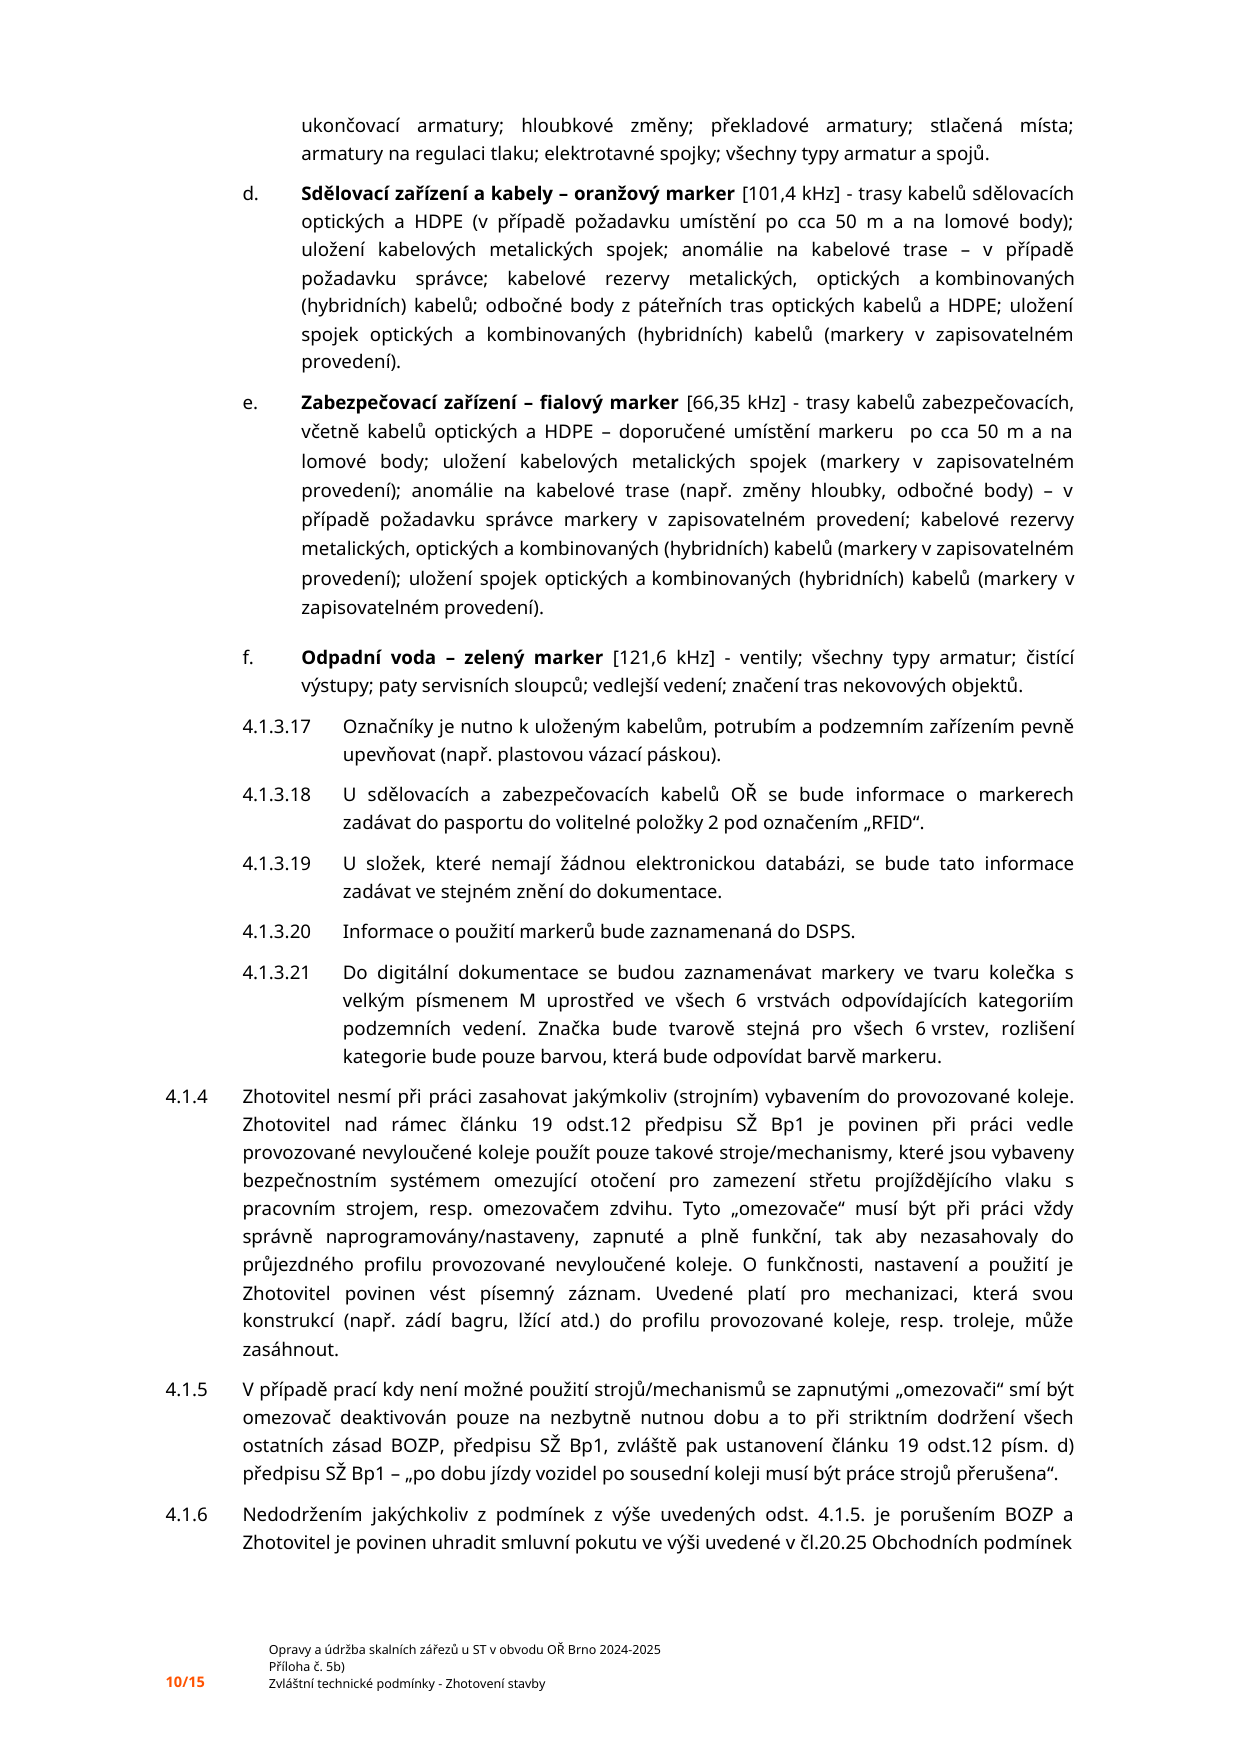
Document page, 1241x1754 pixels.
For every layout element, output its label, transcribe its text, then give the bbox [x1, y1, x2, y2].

text U sdělovacích a zabezpečovacích kabelů OŘ se bude informace o markerech zadávat do pasportu do volitelné položky 2 pod označením „RFID“. [242, 781, 1075, 835]
text Do digitální dokumentace se budou zaznamenávat markery ve tvaru kolečka s velkým písmenem M uprostřed ve všech 6 vrstvách odpovídajících kategoriím podzemních vedení. Značka bude tvarově stejná pro všech 6 vrstev, rozlišení kategorie bude pouze barvou, která bude odpovídat barvě markeru. [242, 959, 1075, 1069]
text Informace o použití markerů bude zaznamenaná do DSPS. [242, 918, 1075, 944]
text U složek, které nemají žádnou elektronickou databázi, se bude tato informace zadávat ve stejném znění do dokumentace. [242, 850, 1075, 903]
list Odpadní voda – zelený marker [121,6 kHz] - ventily; všechny typy armatur; čistící výstupy; paty servisních sloupců; vedlejší vedení; značení tras nekovových objektů. [242, 644, 1075, 698]
text Zhotovitel nesmí při práci zasahovat jakýmkoliv (strojním) vybavením do provozované koleje. Zhotovitel nad rámec článku 19 odst.12 předpisu SŽ Bp1 je povinen při práci vedle provozované nevyloučené koleje použít pouze takové stroje/mechanismy, které jsou vybaveny bezpečnostním systémem omezující otočení pro zamezení střetu projíždějícího vlaku s pracovním strojem, resp. omezovačem zdvihu. Tyto „omezovače“ musí být při práci vždy správně naprogramovány/nastaveny, zapnuté a plně funkční, tak aby nezasahovaly do průjezdného profilu provozované nevyloučené koleje. O funkčnosti, nastavení a použití je Zhotovitel povinen vést písemný záznam. Uvedené platí pro mechanizaci, která svou konstrukcí (např. zádí bagru, lžící atd.) do profilu provozované koleje, resp. troleje, může zasáhnout. [165, 1084, 1075, 1361]
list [242, 112, 1075, 166]
list Sdělovací zařízení a kabely – oranžový marker [101,4 kHz] - trasy kabelů sdělovacích optických a HDPE (v případě požadavku umístění po cca 50 m a na lomové body); uložení kabelových metalických spojek; anomálie na kabelové trase – v případě požadavku správce; kabelové rezervy metalických, optických a kombinovaných (hybridních) kabelů; odbočné body z páteřních tras optických kabelů a HDPE; uložení spojek optických a kombinovaných (hybridních) kabelů (markery v zapisovatelném provedení). [242, 181, 1075, 374]
text Nedodržením jakýchkoliv z podmínek z výše uvedených odst. 4.1.5. je porušením BOZP a Zhotovitel je povinen uhradit smluvní pokutu ve výši uvedené v čl.20.25 Obchodních podmínek [165, 1501, 1075, 1554]
text Označníky je nutno k uloženým kabelům, potrubím a podzemním zařízením pevně upevňovat (např. plastovou vázací páskou). [242, 713, 1075, 766]
list Zabezpečovací zařízení – fialový marker [66,35 kHz] - trasy kabelů zabezpečovacích, včetně kabelů optických a HDPE – doporučené umístění markeru po cca 50 m a na lomové body; uložení kabelových metalických spojek (markery v zapisovatelném provedení); anomálie na kabelové trase (např. změny hloubky, odbočné body) – v případě požadavku správce markery v zapisovatelném provedení; kabelové rezervy metalických, optických a kombinovaných (hybridních) kabelů (markery v zapisovatelném provedení); uložení spojek optických a kombinovaných (hybridních) kabelů (markery v zapisovatelném provedení). [242, 389, 1075, 620]
text V případě prací kdy není možné použití strojů/mechanismů se zapnutými „omezovači“ smí být omezovač deaktivován pouze na nezbytně nutnou dobu a to při striktním dodržení všech ostatních zásad BOZP, předpisu SŽ Bp1, zvláště pak ustanovení článku 19 odst.12 písm. d) předpisu SŽ Bp1 – „po dobu jízdy vozidel po sousední koleji musí být práce strojů přerušena“. [165, 1376, 1075, 1486]
